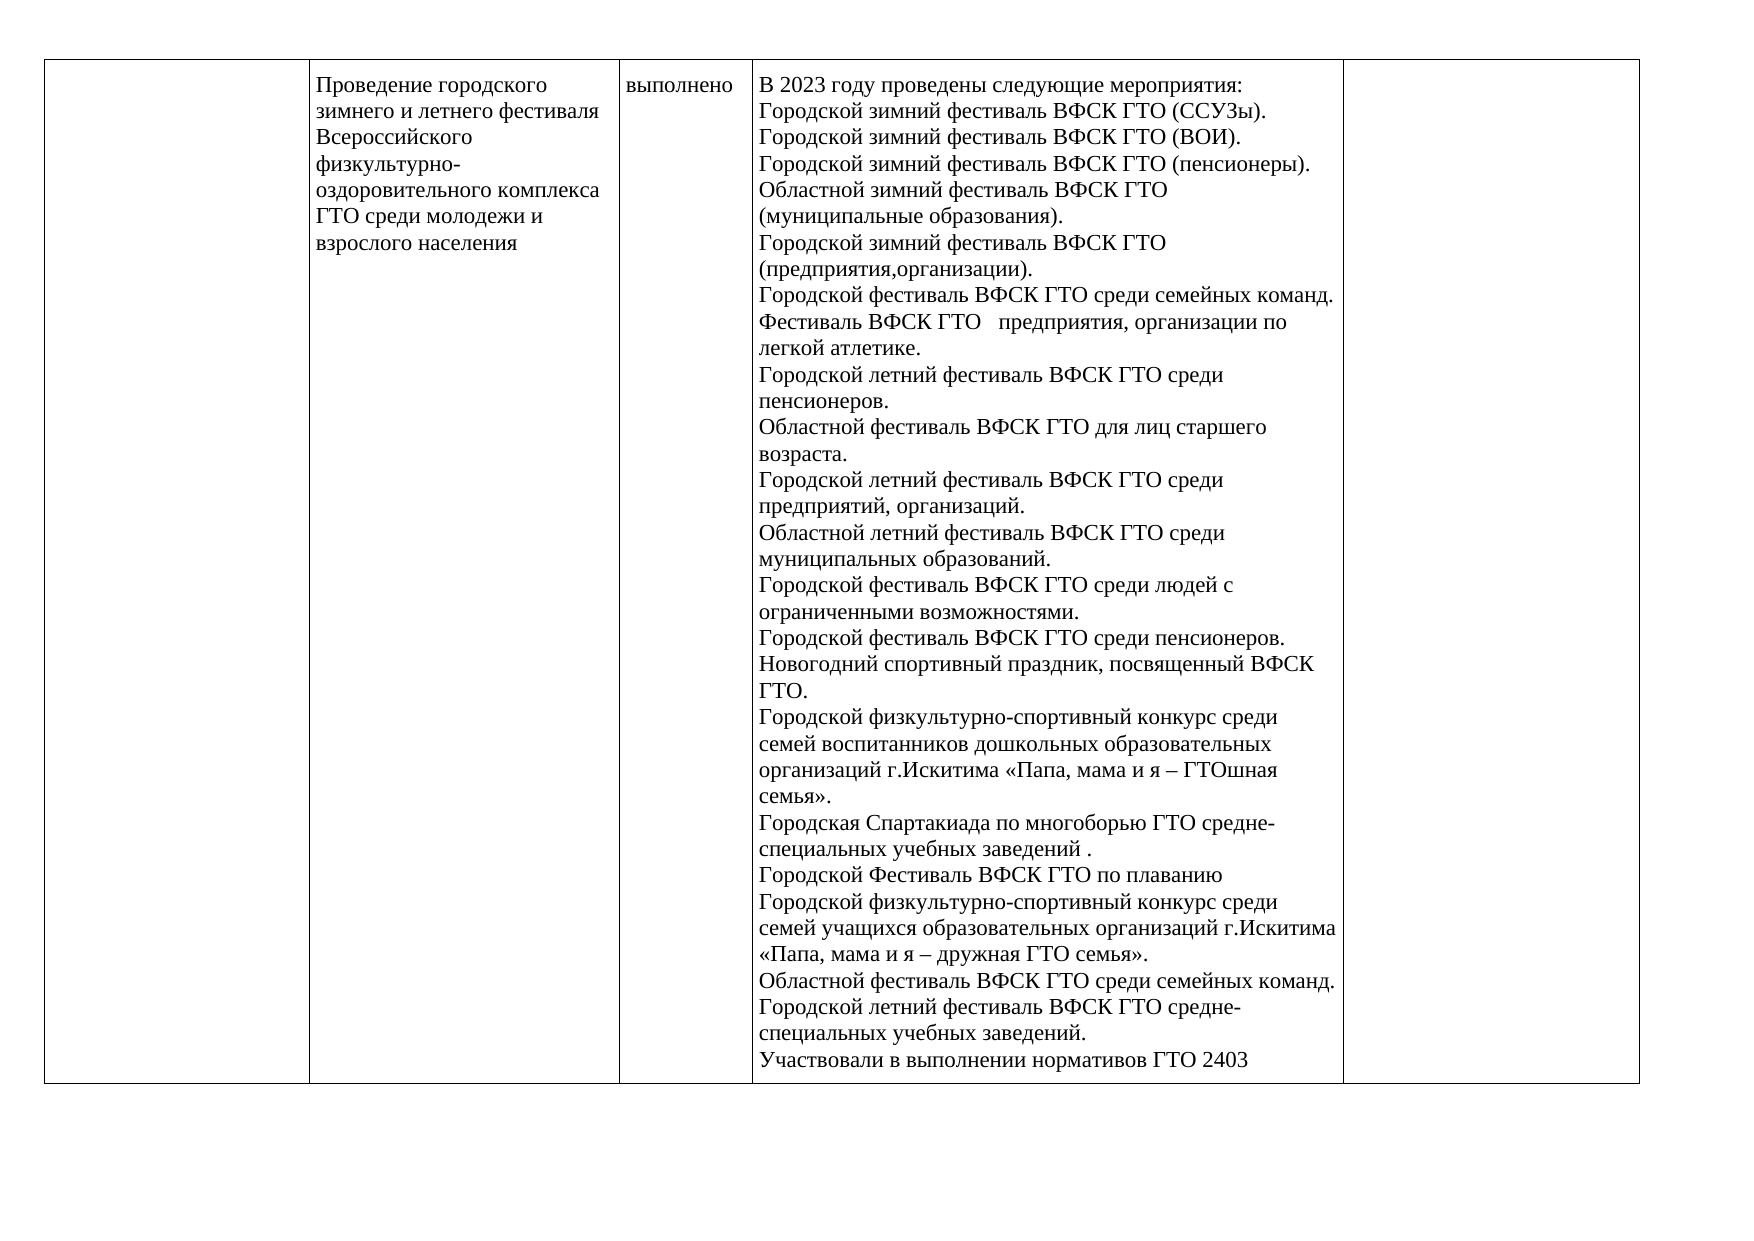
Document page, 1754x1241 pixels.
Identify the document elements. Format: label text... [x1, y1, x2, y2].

table_cell [1344, 60, 1639, 1083]
table_cell выполнено [620, 60, 752, 1083]
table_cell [310, 60, 619, 1083]
